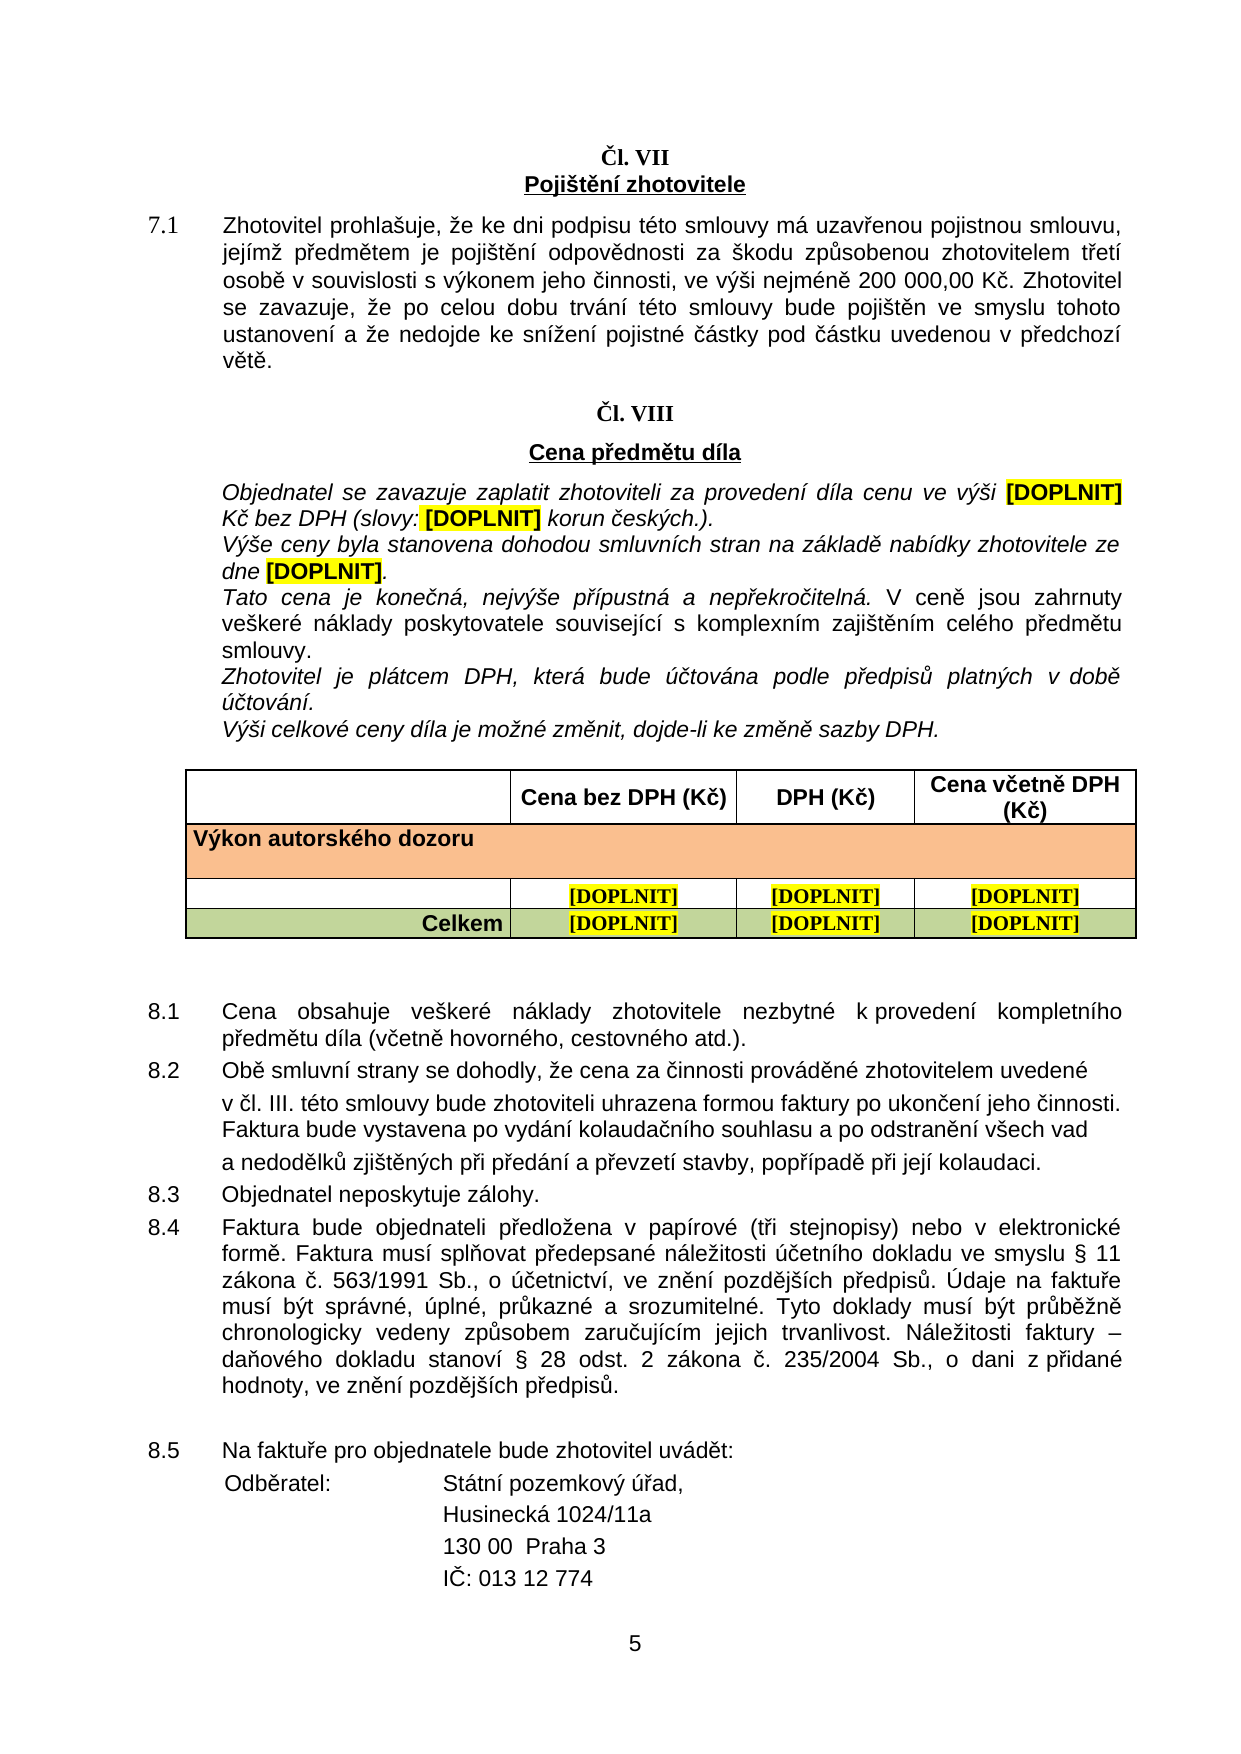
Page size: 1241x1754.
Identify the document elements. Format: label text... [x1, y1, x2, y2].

table_cell Celkem [187, 909, 510, 937]
table_cell [DOPLNIT] [915, 879, 1135, 908]
text Výši celkové ceny díla je možné změnit, dojde-li ke změně sazby DPH. [222, 716, 1122, 742]
list Faktura bude objednateli předložena v papírové (tři stejnopisy) nebo v elektronické formě. Faktura musí splňovat předepsané náležitosti účetního dokladu ve smyslu § 11 zákona č. 563/1991 Sb., o účetnictví, ve znění pozdějších předpisů. Údaje na faktuře musí být správné, úplné, průkazné a srozumitelné. Tyto doklady musí být průběžně chronologicky vedeny způsobem zaručujícím jejich trvanlivost. Náležitosti faktury – daňového dokladu stanoví § 28 odst. 2 zákona č. 235/2004 Sb., o dani z přidané hodnoty, ve znění pozdějších předpisů. [148, 1214, 1122, 1398]
list Zhotovitel prohlašuje, že ke dni podpisu této smlouvy má uzavřenou pojistnou smlouvu, jejímž předmětem je pojištění odpovědnosti za škodu způsobenou zhotovitelem třetí osobě v souvislosti s výkonem jeho činnosti, ve výši nejméně 200 000,00 Kč. Zhotovitel se zavazuje, že po celou dobu trvání této smlouvy bude pojištěn ve smyslu tohoto ustanovení a že nedojde ke snížení pojistné částky pod částku uvedenou v předchozí větě. [148, 210, 1122, 373]
table_header DPH (Kč) [737, 771, 914, 823]
table_cell [187, 879, 510, 908]
table_cell [DOPLNIT] [737, 909, 914, 937]
subtitle Cena předmětu díla [148, 439, 1122, 465]
list Na faktuře pro objednatele bude zhotovitel uvádět: [148, 1437, 1122, 1464]
table_header [187, 771, 510, 823]
text Pojištění zhotovitele [148, 171, 1122, 197]
list Objednatel se zavazuje zaplatit zhotoviteli za provedení díla cenu ve výši [DOPLNIT] Kč bez DPH (slovy: [DOPLNIT] korun českých.). [222, 478, 1122, 531]
text a nedodělků zjištěných při předání a převzetí stavby, popřípadě při její kolaudaci. [221, 1149, 1122, 1175]
table_header Cena bez DPH (Kč) [511, 771, 736, 823]
table_cell [DOPLNIT] [511, 879, 736, 908]
subtitle Čl. VIII [148, 399, 1122, 426]
table_header Cena včetně DPH (Kč) [915, 771, 1135, 823]
table_cell [DOPLNIT] [737, 879, 914, 908]
table_cell [DOPLNIT] [511, 909, 736, 937]
text Zhotovitel je plátcem DPH, která bude účtována podle předpisů platných v době účtování. [222, 663, 1122, 716]
list Objednatel neposkytuje zálohy. [148, 1181, 1122, 1208]
text v čl. III. této smlouvy bude zhotoviteli uhrazena formou faktury po ukončení jeho činnosti. Faktura bude vystavena po vydání kolaudačního souhlasu a po odstranění všech vad [222, 1090, 1122, 1142]
list Obě smluvní strany se dohodly, že cena za činnosti prováděné zhotovitelem uvedené [148, 1057, 1122, 1083]
text Čl. VII [148, 144, 1122, 171]
list Tato cena je konečná, nejvýše přípustná a nepřekročitelná. V ceně jsou zahrnuty veškeré náklady poskytovatele související s komplexním zajištěním celého předmětu smlouvy. [222, 584, 1122, 663]
table_cell [DOPLNIT] [915, 909, 1135, 937]
table_cell Výkon autorského dozoru [187, 825, 1135, 878]
list Cena obsahuje veškeré náklady zhotovitele nezbytné k provedení kompletního předmětu díla (včetně hovorného, cestovného atd.). [148, 998, 1122, 1051]
list Výše ceny byla stanovena dohodou smluvních stran na základě nabídky zhotovitele ze dne [DOPLNIT]. [222, 531, 1122, 584]
list Husinecká 1024/11a [369, 1501, 1122, 1528]
list Odběratel: Státní pozemkový úřad, [148, 1470, 1122, 1496]
list IČ: 013 12 774 [369, 1564, 1122, 1591]
list 130 00 Praha 3 [369, 1533, 1122, 1559]
